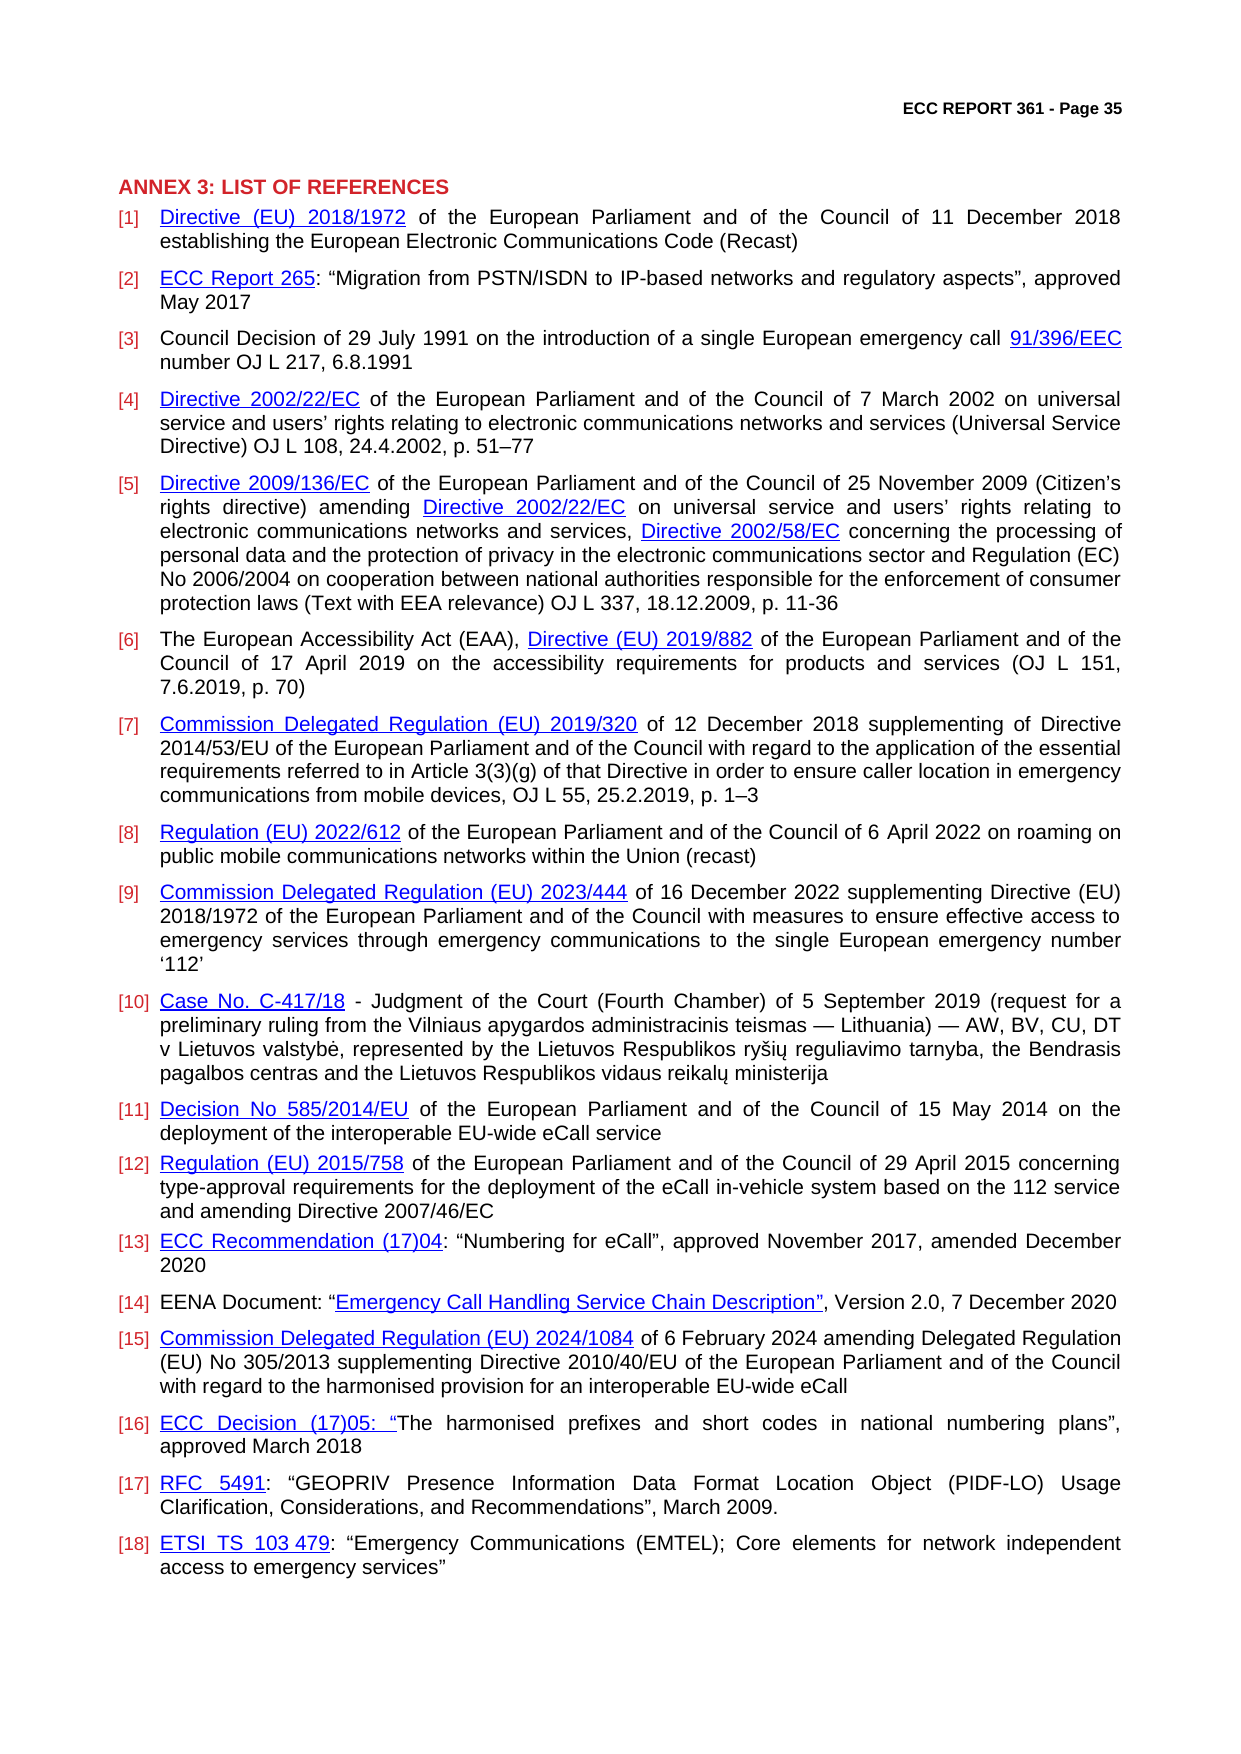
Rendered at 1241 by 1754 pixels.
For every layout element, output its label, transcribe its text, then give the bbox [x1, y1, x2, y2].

text Regulation (EU) 2015/758 of the European Parliament and of the Council of 29 April 2015 concerning type-approval requirements for the deployment of the eCall in-vehicle system based on the 112 service and amending Directive 2007/46/EC [118, 1151, 1122, 1223]
subtitle List of References [118, 175, 1122, 199]
text Commission Delegated Regulation (EU) 2019/320 of 12 December 2018 supplementing of Directive 2014/53/EU of the European Parliament and of the Council with regard to the application of the essential requirements referred to in Article 3(3)(g) of that Directive in order to ensure caller location in emergency communications from mobile devices, OJ L 55, 25.2.2019, p. 1–3 [118, 711, 1122, 807]
text ETSI TS 103 479: “Emergency Communications (EMTEL); Core elements for network independent access to emergency services” [118, 1531, 1122, 1579]
text Directive (EU) 2018/1972 of the European Parliament and of the Council of 11 December 2018 establishing the European Electronic Communications Code (Recast) [118, 205, 1122, 253]
text Directive 2002/22/EC of the European Parliament and of the Council of 7 March 2002 on universal service and users’ rights relating to electronic communications networks and services (Universal Service Directive) OJ L 108, 24.4.2002, p. 51–77 [118, 386, 1122, 458]
text The European Accessibility Act (EAA), Directive (EU) 2019/882 of the European Parliament and of the Council of 17 April 2019 on the accessibility requirements for products and services (OJ L 151, 7.6.2019, p. 70) [118, 627, 1122, 699]
text Council Decision of 29 July 1991 on the introduction of a single European emergency call 91/396/EEC number OJ L 217, 6.8.1991 [118, 326, 1122, 374]
text Commission Delegated Regulation (EU) 2023/444 of 16 December 2022 supplementing Directive (EU) 2018/1972 of the European Parliament and of the Council with measures to ensure effective access to emergency services through emergency communications to the single European emergency number ‘112’ [118, 880, 1122, 976]
text RFC 5491: “GEOPRIV Presence Information Data Format Location Object (PIDF-LO) Usage Clarification, Considerations, and Recommendations”, March 2009. [118, 1471, 1122, 1519]
text ECC Recommendation (17)04: “Numbering for eCall”, approved November 2017, amended December 2020 [118, 1229, 1122, 1277]
text Commission Delegated Regulation (EU) 2024/1084 of 6 February 2024 amending Delegated Regulation (EU) No 305/2013 supplementing Directive 2010/40/EU of the European Parliament and of the Council with regard to the harmonised provision for an interoperable EU-wide eCall [118, 1326, 1122, 1398]
text Regulation (EU) 2022/612 of the European Parliament and of the Council of 6 April 2022 on roaming on public mobile communications networks within the Union (recast) [118, 820, 1122, 868]
text Case No. C-417/18 - Judgment of the Court (Fourth Chamber) of 5 September 2019 (request for a preliminary ruling from the Vilniaus apygardos administracinis teismas — Lithuania) — AW, BV, CU, DT v Lietuvos valstybė, represented by the Lietuvos Respublikos ryšių reguliavimo tarnyba, the Bendrasis pagalbos centras and the Lietuvos Respublikos vidaus reikalų ministerija [118, 988, 1122, 1084]
text EENA Document: “Emergency Call Handling Service Chain Description”, Version 2.0, 7 December 2020 [118, 1289, 1122, 1313]
text ECC Report 265: “Migration from PSTN/ISDN to IP-based networks and regulatory aspects”, approved May 2017 [118, 266, 1122, 313]
text Directive 2009/136/EC of the European Parliament and of the Council of 25 November 2009 (Citizen’s rights directive) amending Directive 2002/22/EC on universal service and users’ rights relating to electronic communications networks and services, Directive 2002/58/EC concerning the processing of personal data and the protection of privacy in the electronic communications sector and Regulation (EC) No 2006/2004 on cooperation between national authorities responsible for the enforcement of consumer protection laws (Text with EEA relevance) OJ L 337, 18.12.2009, p. 11-36 [118, 471, 1122, 614]
text Decision No 585/2014/EU of the European Parliament and of the Council of 15 May 2014 on the deployment of the interoperable EU-wide eCall service [118, 1097, 1122, 1145]
text ECC Decision (17)05: “The harmonised prefixes and short codes in national numbering plans”, approved March 2018 [118, 1410, 1122, 1458]
